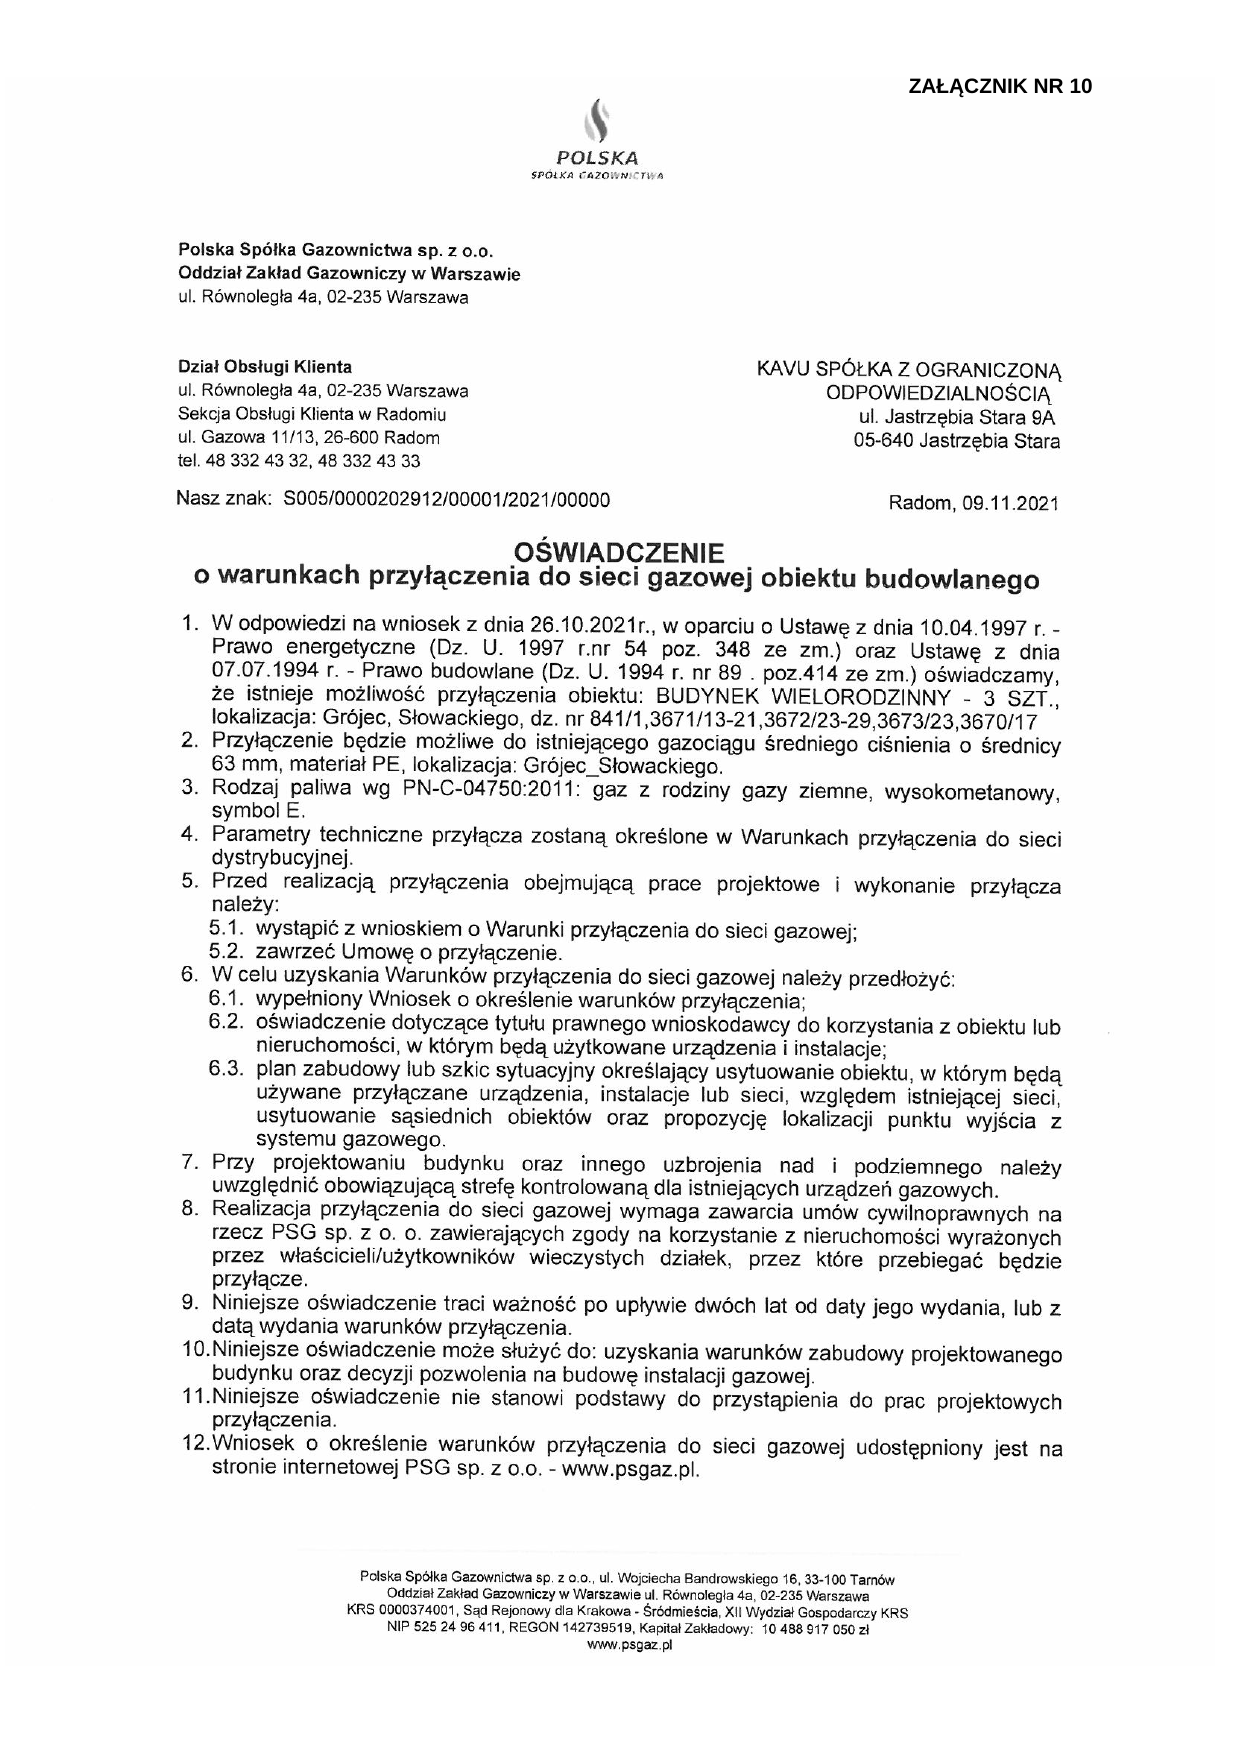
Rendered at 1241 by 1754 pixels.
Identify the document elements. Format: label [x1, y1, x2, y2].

picture [5, 77, 1216, 1666]
